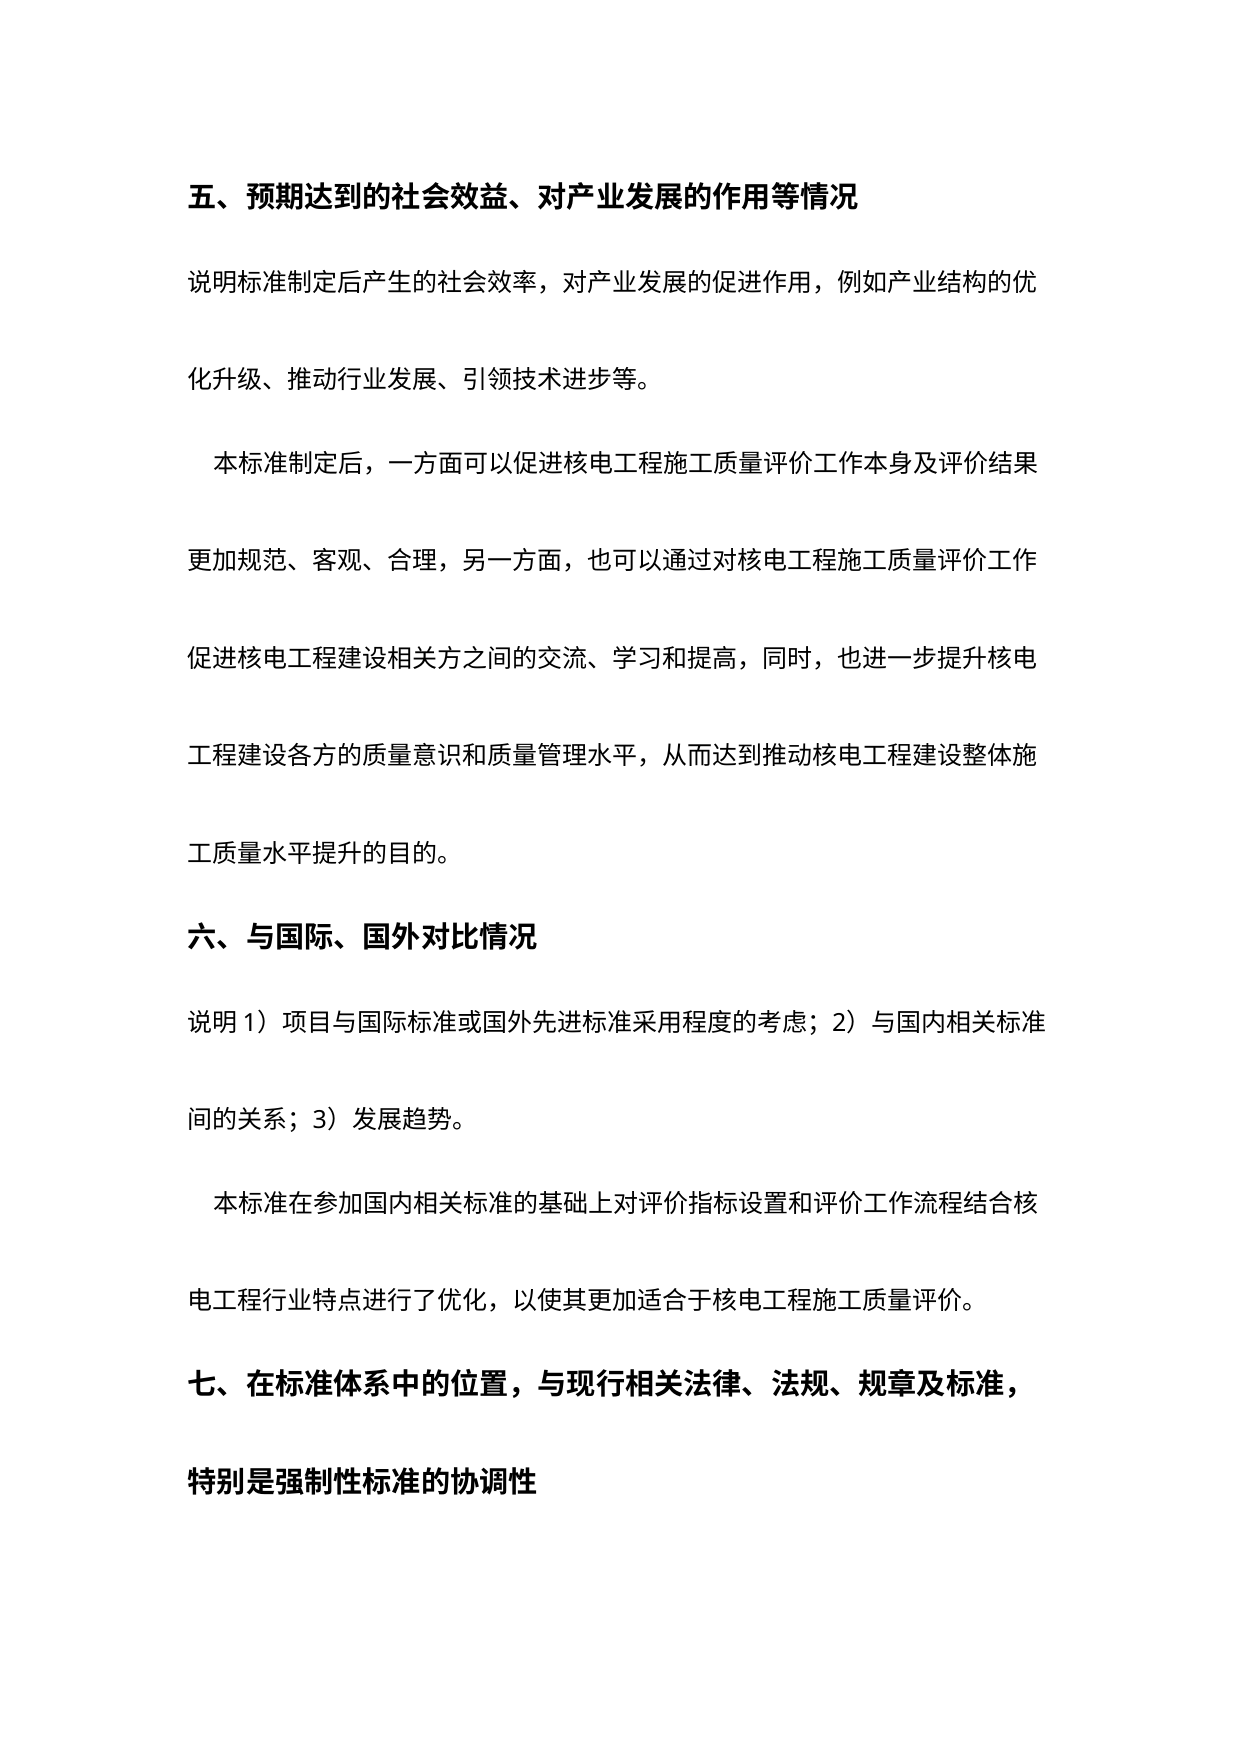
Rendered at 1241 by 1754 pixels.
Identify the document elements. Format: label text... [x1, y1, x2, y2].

text 说明标准制定后产生的社会效率，对产业发展的促进作用，例如产业结构的优化升级、推动行业发展、引领技术进步等。 [187, 248, 1053, 411]
text 本标准在参加国内相关标准的基础上对评价指标设置和评价工作流程结合核电工程行业特点进行了优化，以使其更加适合于核电工程施工质量评价。 [187, 1169, 1053, 1331]
text 六、与国际、国外对比情况 [187, 902, 1053, 967]
text 七、在标准体系中的位置，与现行相关法律、法规、规章及标准，特别是强制性标准的协调性 [187, 1349, 1053, 1512]
text 本标准制定后，一方面可以促进核电工程施工质量评价工作本身及评价结果更加规范、客观、合理，另一方面，也可以通过对核电工程施工质量评价工作促进核电工程建设相关方之间的交流、学习和提高，同时，也进一步提升核电工程建设各方的质量意识和质量管理水平，从而达到推动核电工程建设整体施工质量水平提升的目的。 [187, 429, 1053, 884]
text 说明1）项目与国际标准或国外先进标准采用程度的考虑；2）与国内相关标准间的关系；3）发展趋势。 [187, 988, 1053, 1151]
text 五、预期达到的社会效益、对产业发展的作用等情况 [187, 162, 1053, 227]
